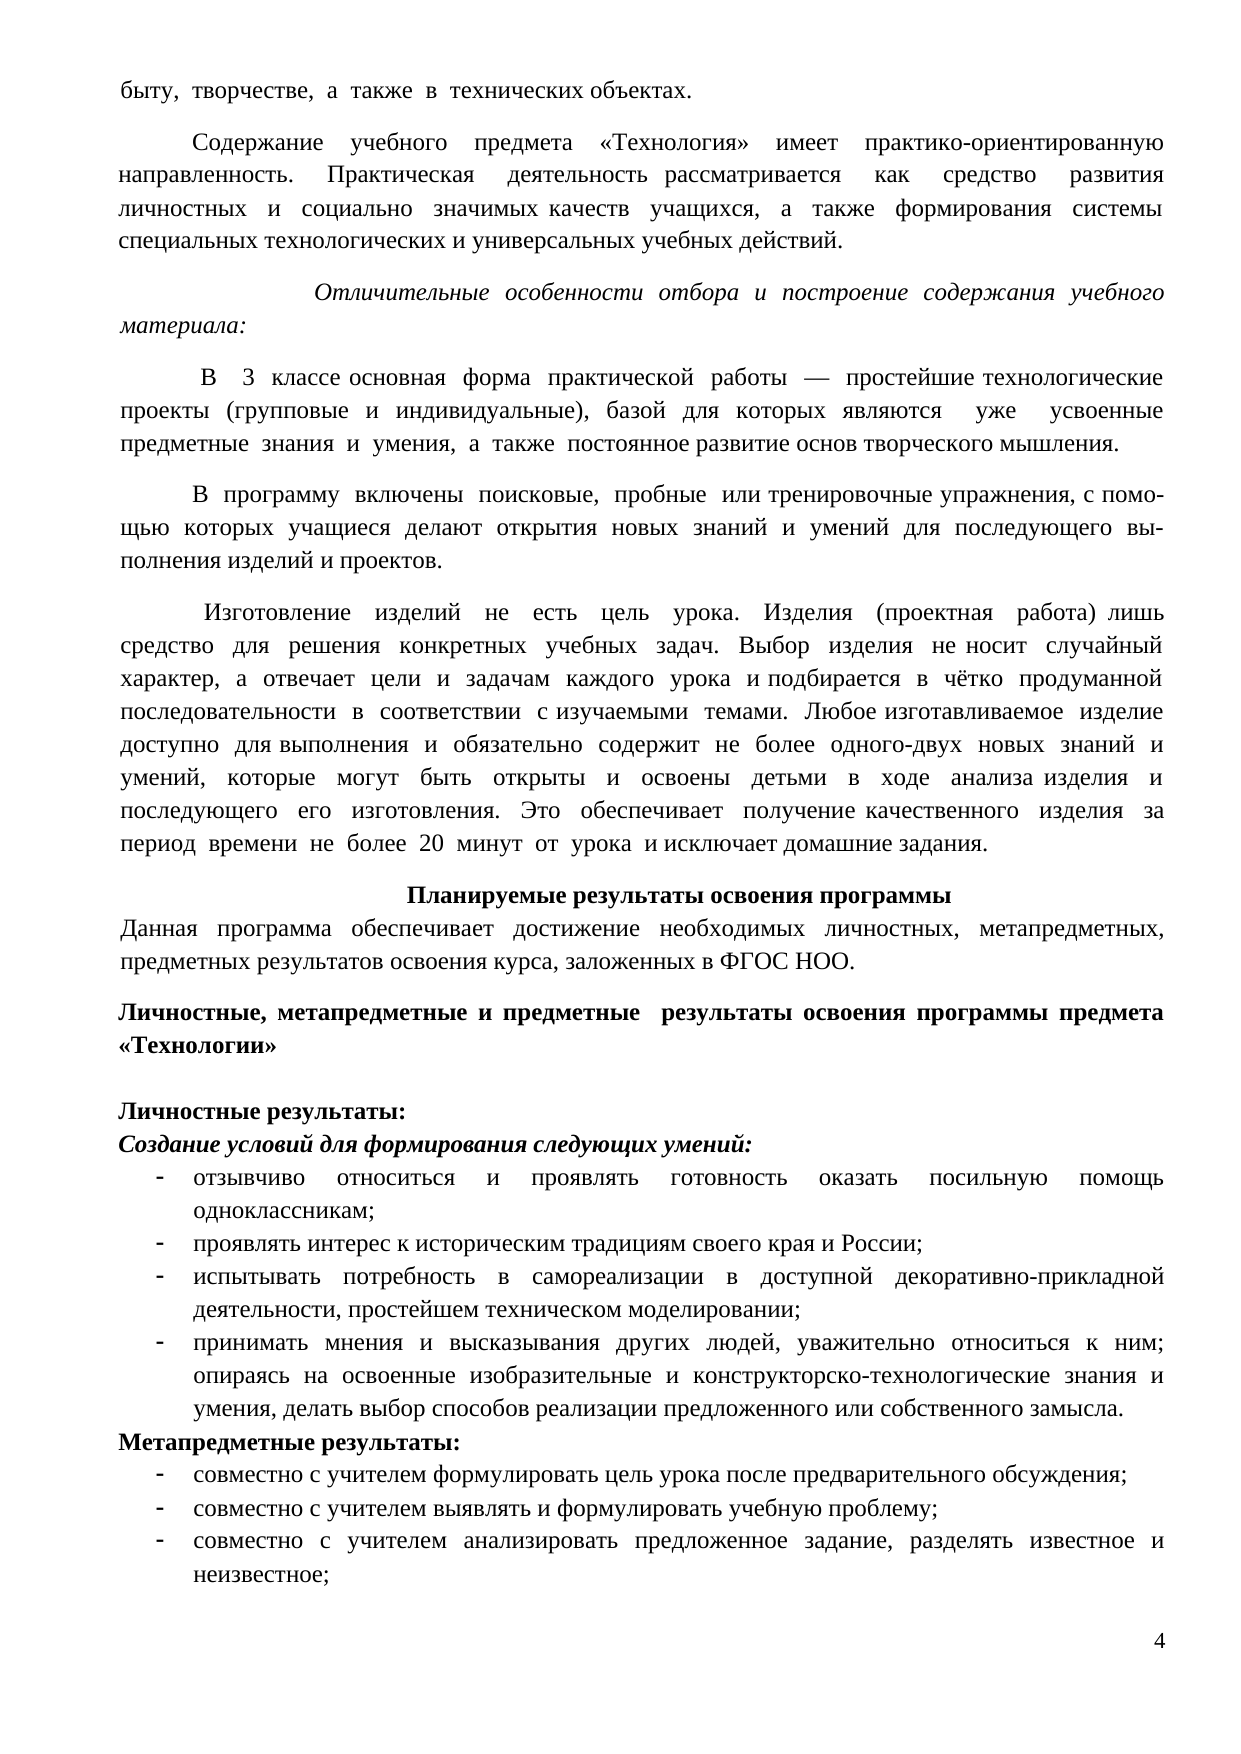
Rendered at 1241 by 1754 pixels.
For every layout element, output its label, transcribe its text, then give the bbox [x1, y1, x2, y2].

list проявлять интерес к историческим традициям своего края и России; [156, 1228, 1165, 1257]
text В 3 классе основная форма практической работы — простейшие технологические проекты (групповые и индивидуальные), базой для которых являются уже усвоенные предметные знания и умения, а также постоянное развитие основ творческого мышления. [120, 362, 1165, 457]
text Планируемые результаты освоения программы [193, 880, 1165, 908]
text Данная программа обеспечивает достижение необходимых личностных, метапредметных, предметных результатов освоения курса, заложенных в ФГОС НОО. [120, 941, 1165, 974]
text Личностные результаты: [118, 1096, 1165, 1125]
text Создание условий для формирования следующих умений: [118, 1129, 1165, 1158]
text Изготовление изделий не есть цель урока. Изделия (проектная работа) лишь средство для решения конкретных учебных задач. Выбор изделия не носит случайный характер, а отвечает цели и задачам каждого урока и подбирается в чётко продуманной последовательности в соответствии с изучаемыми темами. Любое изготавливаемое изделие доступно для выполнения и обязательно содержит не более одного-двух новых знаний и умений, которые могут быть открыты и освоены детьми в ходе анализа изделия и последующего его изготовления. Это обеспечивает получение качественного изделия за период времени не более 20 минут от урока и исключает домашние задания. [120, 597, 1165, 857]
list совместно с учителем анализировать предложенное задание, разделять известное и неизвестное; [156, 1526, 1165, 1587]
text В программу включены поисковые, пробные или тренировочные упражнения, с помо-щью которых учащиеся делают открытия новых знаний и умений для последующего вы-полнения изделий и проектов. [120, 479, 1165, 574]
list испытывать потребность в самореализации в доступной декоративно-прикладной деятельности, простейшем техническом моделировании; [156, 1261, 1165, 1323]
text Отличительные особенности отбора и построение содержания учебного материала: [120, 277, 1165, 339]
text Личностные, метапредметные и предметные результаты освоения программы предмета «Технологии» [118, 997, 1165, 1059]
list отзывчиво относиться и проявлять готовность оказать посильную помощь одноклассникам; [156, 1162, 1165, 1224]
text Метапредметные результаты: [118, 1427, 1165, 1455]
list принимать мнения и высказывания других людей, уважительно относиться к ним; опираясь на освоенные изобразительные и конструкторско-технологические знания и умения, делать выбор способов реализации предложенного или собственного замысла. [156, 1327, 1165, 1422]
list совместно с учителем выявлять и формулировать учебную проблему; [156, 1493, 1165, 1521]
text Содержание учебного предмета «Технология» имеет практико-ориентированную направленность. Практическая деятельность рассматривается как средство развития личностных и социально значимых качеств учащихся, а также формирования системы специальных технологических и универсальных учебных действий. [118, 127, 1165, 254]
list совместно с учителем формулировать цель урока после предварительного обсуждения; [156, 1459, 1165, 1488]
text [120, 75, 1165, 104]
